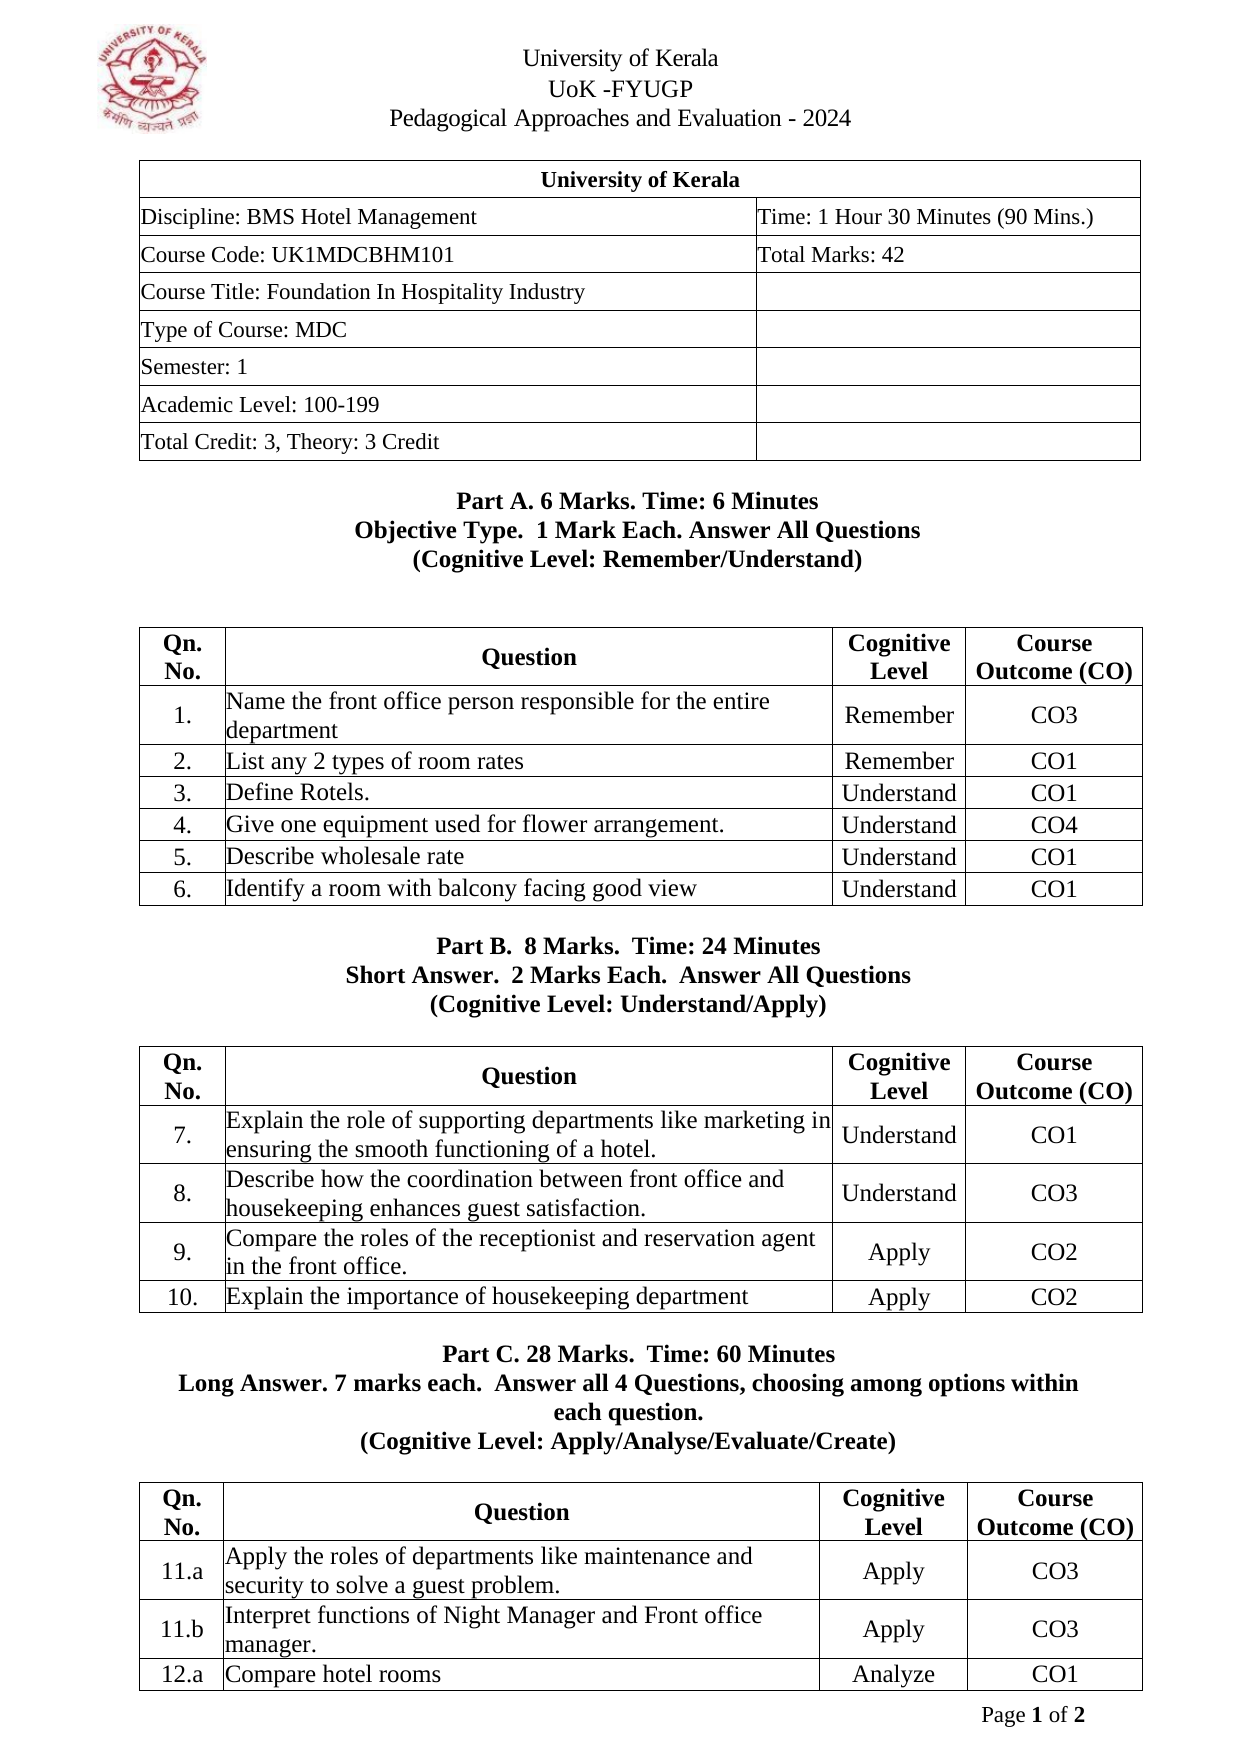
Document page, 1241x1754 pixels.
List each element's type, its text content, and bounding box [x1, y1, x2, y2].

table_cell Course Code: UK1MDCBHM101 [140, 236, 756, 272]
table_cell CO2 [966, 1223, 1142, 1280]
text Part A. 6 Marks. Time: 6 Minutes [94, 486, 1181, 515]
table_cell Interpret functions of Night Manager and Front office manager. [224, 1600, 819, 1657]
table_cell Remember [833, 745, 965, 776]
table_cell CO3 [968, 1541, 1142, 1599]
table_cell CO4 [966, 809, 1142, 840]
table_cell [757, 273, 1140, 310]
table_cell CO2 [966, 1281, 1142, 1312]
table_cell [757, 311, 1140, 347]
table_cell 6. [140, 873, 225, 904]
table_cell Define Rotels. [226, 777, 832, 808]
table_cell Discipline: BMS Hotel Management [140, 198, 756, 235]
table_cell 11.a [140, 1541, 223, 1599]
table_cell Course Title: Foundation In Hospitality Industry [140, 273, 756, 310]
table_cell Understand [833, 841, 965, 872]
picture [97, 24, 207, 134]
table_cell Understand [833, 1106, 965, 1163]
text (Cognitive Level: Understand/Apply) [163, 989, 1093, 1018]
table_cell Understand [833, 1164, 965, 1222]
text Objective Type. 1 Mark Each. Answer All Questions [94, 515, 1181, 544]
table_cell Compare the roles of the receptionist and reservation agent in the front office. [226, 1223, 832, 1280]
table_cell Give one equipment used for flower arrangement. [226, 809, 832, 840]
table_header Qn. No. [140, 628, 225, 685]
table_cell 12.a [140, 1659, 223, 1689]
table_cell 8. [140, 1164, 225, 1222]
table_header Qn. No. [140, 1047, 225, 1104]
table_cell CO1 [966, 873, 1142, 904]
table_cell CO3 [968, 1600, 1142, 1657]
table_cell Analyze [820, 1659, 967, 1689]
table_cell [757, 423, 1140, 460]
table_cell 1. [140, 686, 225, 744]
table_header Question [226, 1047, 832, 1104]
text (Cognitive Level: Apply/Analyse/Evaluate/Create) [163, 1426, 1093, 1455]
table_header Question [224, 1483, 819, 1540]
table_header Cognitive Level [833, 1047, 965, 1104]
table_cell CO1 [966, 841, 1142, 872]
table_header Course Outcome (CO) [966, 628, 1142, 685]
table_cell Apply [820, 1600, 967, 1657]
table_cell Apply [820, 1541, 967, 1599]
table_cell 11.b [140, 1600, 223, 1657]
text (Cognitive Level: Remember/Understand) [94, 544, 1181, 572]
table_cell 7. [140, 1106, 225, 1163]
table_cell Explain the importance of housekeeping department [226, 1281, 832, 1312]
table_cell Name the front office person responsible for the entire department [226, 686, 832, 744]
table_header Question [226, 628, 832, 685]
table_cell 5. [140, 841, 225, 872]
table_cell Type of Course: MDC [140, 311, 756, 347]
table_cell CO1 [966, 1106, 1142, 1163]
table_cell CO1 [966, 745, 1142, 776]
table_cell List any 2 types of room rates [226, 745, 832, 776]
table_cell Understand [833, 873, 965, 904]
table_cell Semester: 1 [140, 348, 756, 385]
table_cell Explain the role of supporting departments like marketing in ensuring the smooth functioning of a hotel. [226, 1106, 832, 1163]
table_cell Describe how the coordination between front office and housekeeping enhances guest satisfaction. [226, 1164, 832, 1222]
table_cell 2. [140, 745, 225, 776]
table_cell CO1 [966, 777, 1142, 808]
table_header Course Outcome (CO) [968, 1483, 1142, 1540]
table_cell Academic Level: 100-199 [140, 386, 756, 422]
text Part B. 8 Marks. Time: 24 Minutes [163, 931, 1094, 960]
table_cell Apply the roles of departments like maintenance and security to solve a guest problem. [224, 1541, 819, 1599]
table_cell Apply [833, 1281, 965, 1312]
table_cell CO3 [966, 1164, 1142, 1222]
table_cell Understand [833, 809, 965, 840]
text Short Answer. 2 Marks Each. Answer All Questions [163, 960, 1093, 989]
table_cell Apply [833, 1223, 965, 1280]
table_header Qn. No. [140, 1483, 223, 1540]
table_cell 9. [140, 1223, 225, 1280]
table_cell 4. [140, 809, 225, 840]
table_cell Identify a room with balcony facing good view [226, 873, 832, 904]
table_cell [757, 348, 1140, 385]
text Long Answer. 7 marks each. Answer all 4 Questions, choosing among options within each question. [163, 1368, 1094, 1426]
text Part C. 28 Marks. Time: 60 Minutes [94, 1339, 1183, 1368]
table_header Cognitive Level [820, 1483, 967, 1540]
table_cell [757, 386, 1140, 422]
table_header Cognitive Level [833, 628, 965, 685]
table_cell Total Marks: 42 [757, 236, 1140, 272]
table_cell Understand [833, 777, 965, 808]
table_cell 10. [140, 1281, 225, 1312]
table_cell Compare hotel rooms [224, 1659, 819, 1689]
table_cell Remember [833, 686, 965, 744]
table_cell Total Credit: 3, Theory: 3 Credit [140, 423, 756, 460]
table_cell CO3 [966, 686, 1142, 744]
table_cell Describe wholesale rate [226, 841, 832, 872]
table_header University of Kerala [140, 161, 1140, 197]
table_cell CO1 [968, 1659, 1142, 1689]
table_cell 3. [140, 777, 225, 808]
table_header Course Outcome (CO) [966, 1047, 1142, 1104]
table_cell Time: 1 Hour 30 Minutes (90 Mins.) [757, 198, 1140, 235]
